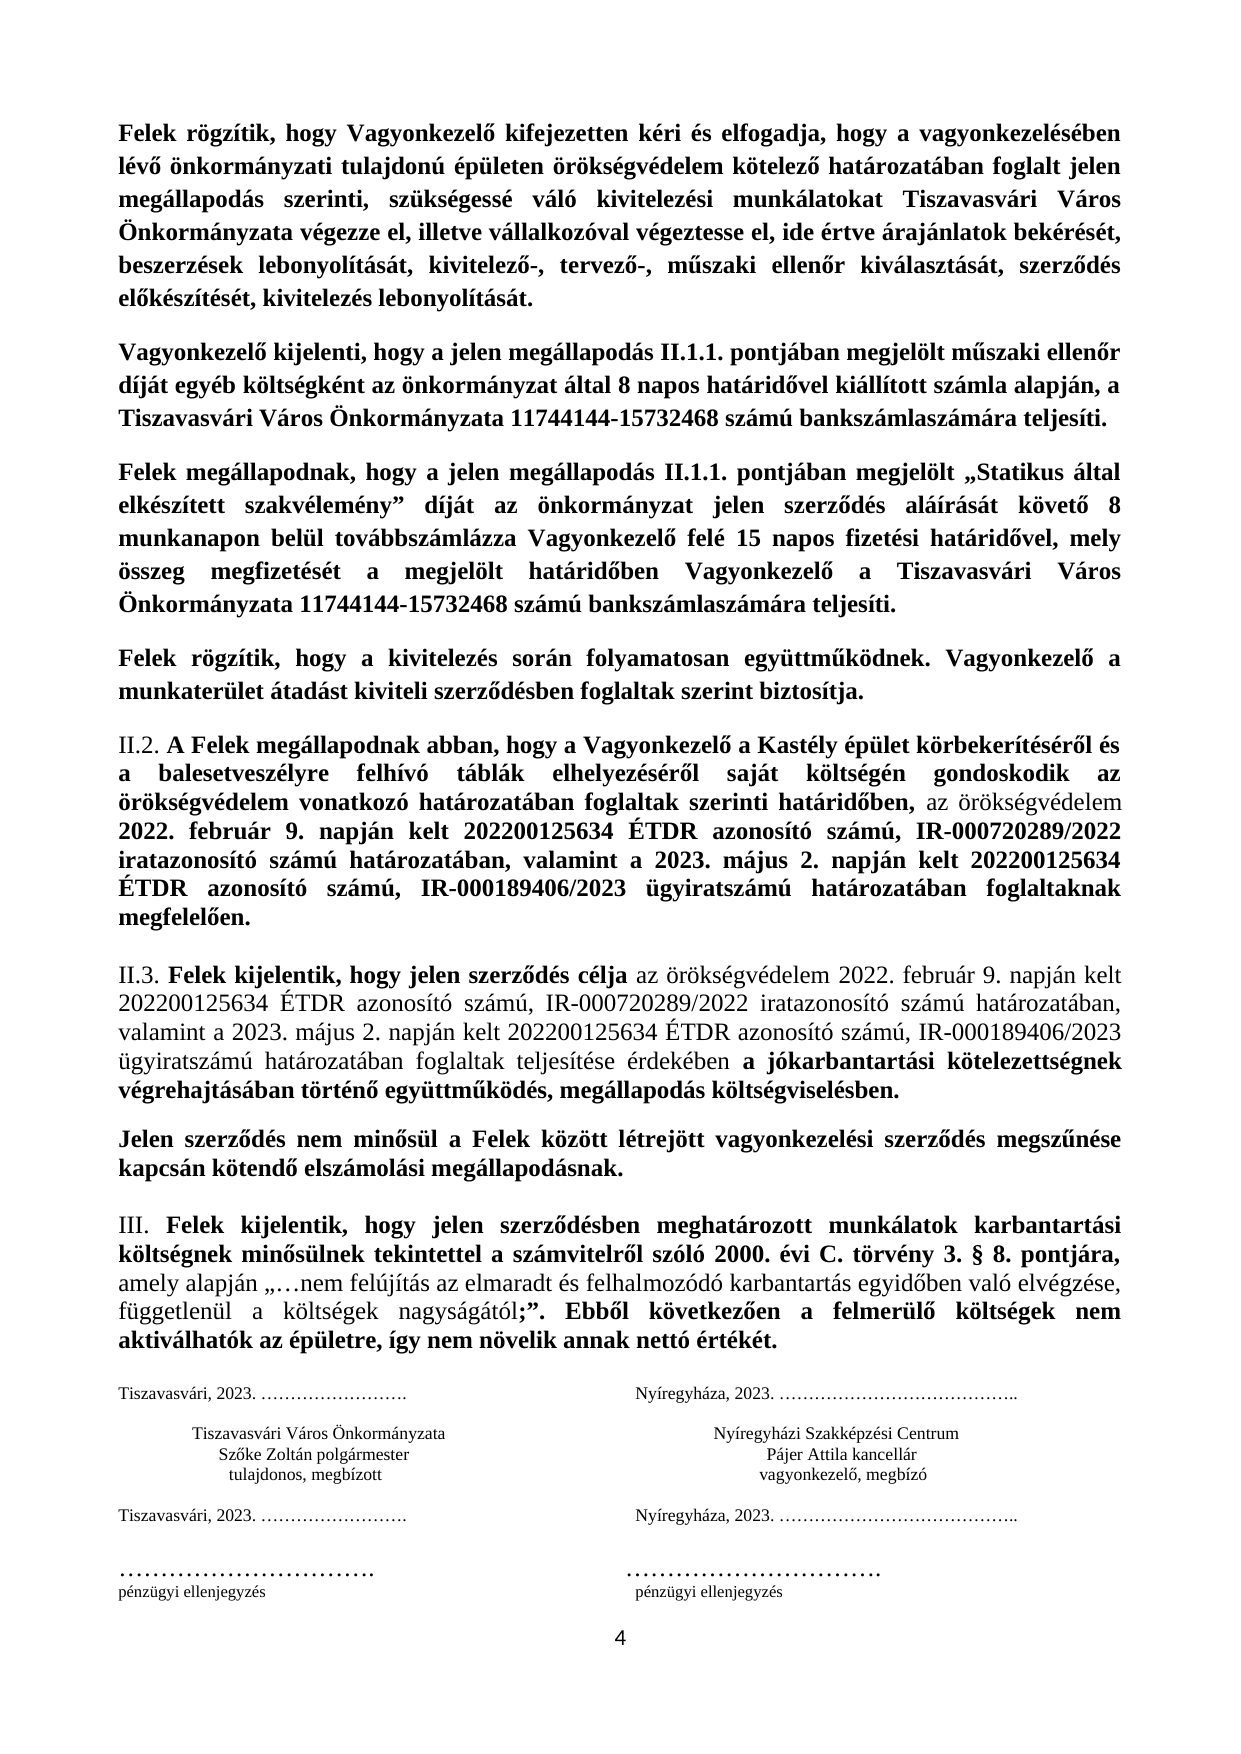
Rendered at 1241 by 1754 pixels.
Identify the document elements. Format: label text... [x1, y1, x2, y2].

text Tiszavasvári Város Önkormányzata Nyíregyházi Szakképzési Centrum [118, 1423, 1122, 1443]
text Szőke Zoltán polgármester Pájer Attila kancellár [118, 1443, 1122, 1464]
text II.2. A Felek megállapodnak abban, hogy a Vagyonkezelő a Kastély épület körbekerítéséről és a balesetveszélyre felhívó táblák elhelyezéséről saját költségén gondoskodik az örökségvédelem vonatkozó határozatában foglaltak szerinti határidőben, az örökségvédelem 2022. február 9. napján kelt 202200125634 ÉTDR azonosító számú, IR-000720289/2022 iratazonosító számú határozatában, valamint a 2023. május 2. napján kelt 202200125634 ÉTDR azonosító számú, IR-000189406/2023 ügyiratszámú határozatában foglaltaknak megfelelően. [118, 730, 1122, 931]
text tulajdonos, megbízott vagyonkezelő, megbízó [118, 1464, 1122, 1484]
text pénzügyi ellenjegyzés pénzügyi ellenjegyzés [118, 1582, 1122, 1601]
text Vagyonkezelő kijelenti, hogy a jelen megállapodás II.1.1. pontjában megjelölt műszaki ellenőr díját egyéb költségként az önkormányzat által 8 napos határidővel kiállított számla alapján, a Tiszavasvári Város Önkormányzata 11744144-15732468 számú bankszámlaszámára teljesíti. [118, 337, 1122, 432]
text Felek rögzítik, hogy a kivitelezés során folyamatosan együttműködnek. Vagyonkezelő a munkaterület átadást kiviteli szerződésben foglaltak szerint biztosítja. [118, 643, 1122, 705]
text Tiszavasvári, 2023. ……………………. Nyíregyháza, 2023. ………………………………….. [118, 1504, 1122, 1525]
text …………………………. …………………………. [118, 1553, 1122, 1582]
text II.3. Felek kijelentik, hogy jelen szerződés célja az örökségvédelem 2022. február 9. napján kelt 202200125634 ÉTDR azonosító számú, IR-000720289/2022 iratazonosító számú határozatában, valamint a 2023. május 2. napján kelt 202200125634 ÉTDR azonosító számú, IR-000189406/2023 ügyiratszámú határozatában foglaltak teljesítése érdekében a jókarbantartási kötelezettségnek végrehajtásában történő együttműködés, megállapodás költségviselésben. [118, 960, 1122, 1103]
text III. Felek kijelentik, hogy jelen szerződésben meghatározott munkálatok karbantartási költségnek minősülnek tekintettel a számvitelről szóló 2000. évi C. törvény 3. § 8. pontjára, amely alapján „…nem felújítás az elmaradt és felhalmozódó karbantartás egyidőben való elvégzése, függetlenül a költségek nagyságától;”. Ebből következően a felmerülő költségek nem aktiválhatók az épületre, így nem növelik annak nettó értékét. [118, 1210, 1122, 1354]
text Felek rögzítik, hogy Vagyonkezelő kifejezetten kéri és elfogadja, hogy a vagyonkezelésében lévő önkormányzati tulajdonú épületen örökségvédelem kötelező határozatában foglalt jelen megállapodás szerinti, szükségessé váló kivitelezési munkálatokat Tiszavasvári Város Önkormányzata végezze el, illetve vállalkozóval végeztesse el, ide értve árajánlatok bekérését, beszerzések lebonyolítását, kivitelező-, tervező-, műszaki ellenőr kiválasztását, szerződés előkészítését, kivitelezés lebonyolítását. [118, 118, 1122, 312]
text Felek megállapodnak, hogy a jelen megállapodás II.1.1. pontjában megjelölt „Statikus által elkészített szakvélemény” díját az önkormányzat jelen szerződés aláírását követő 8 munkanapon belül továbbszámlázza Vagyonkezelő felé 15 napos fizetési határidővel, mely összeg megfizetését a megjelölt határidőben Vagyonkezelő a Tiszavasvári Város Önkormányzata 11744144-15732468 számú bankszámlaszámára teljesíti. [118, 457, 1122, 618]
text Tiszavasvári, 2023. ……………………. Nyíregyháza, 2023. ………………………………….. [118, 1383, 1122, 1403]
text Jelen szerződés nem minősül a Felek között létrejött vagyonkezelési szerződés megszűnése kapcsán kötendő elszámolási megállapodásnak. [118, 1124, 1122, 1181]
